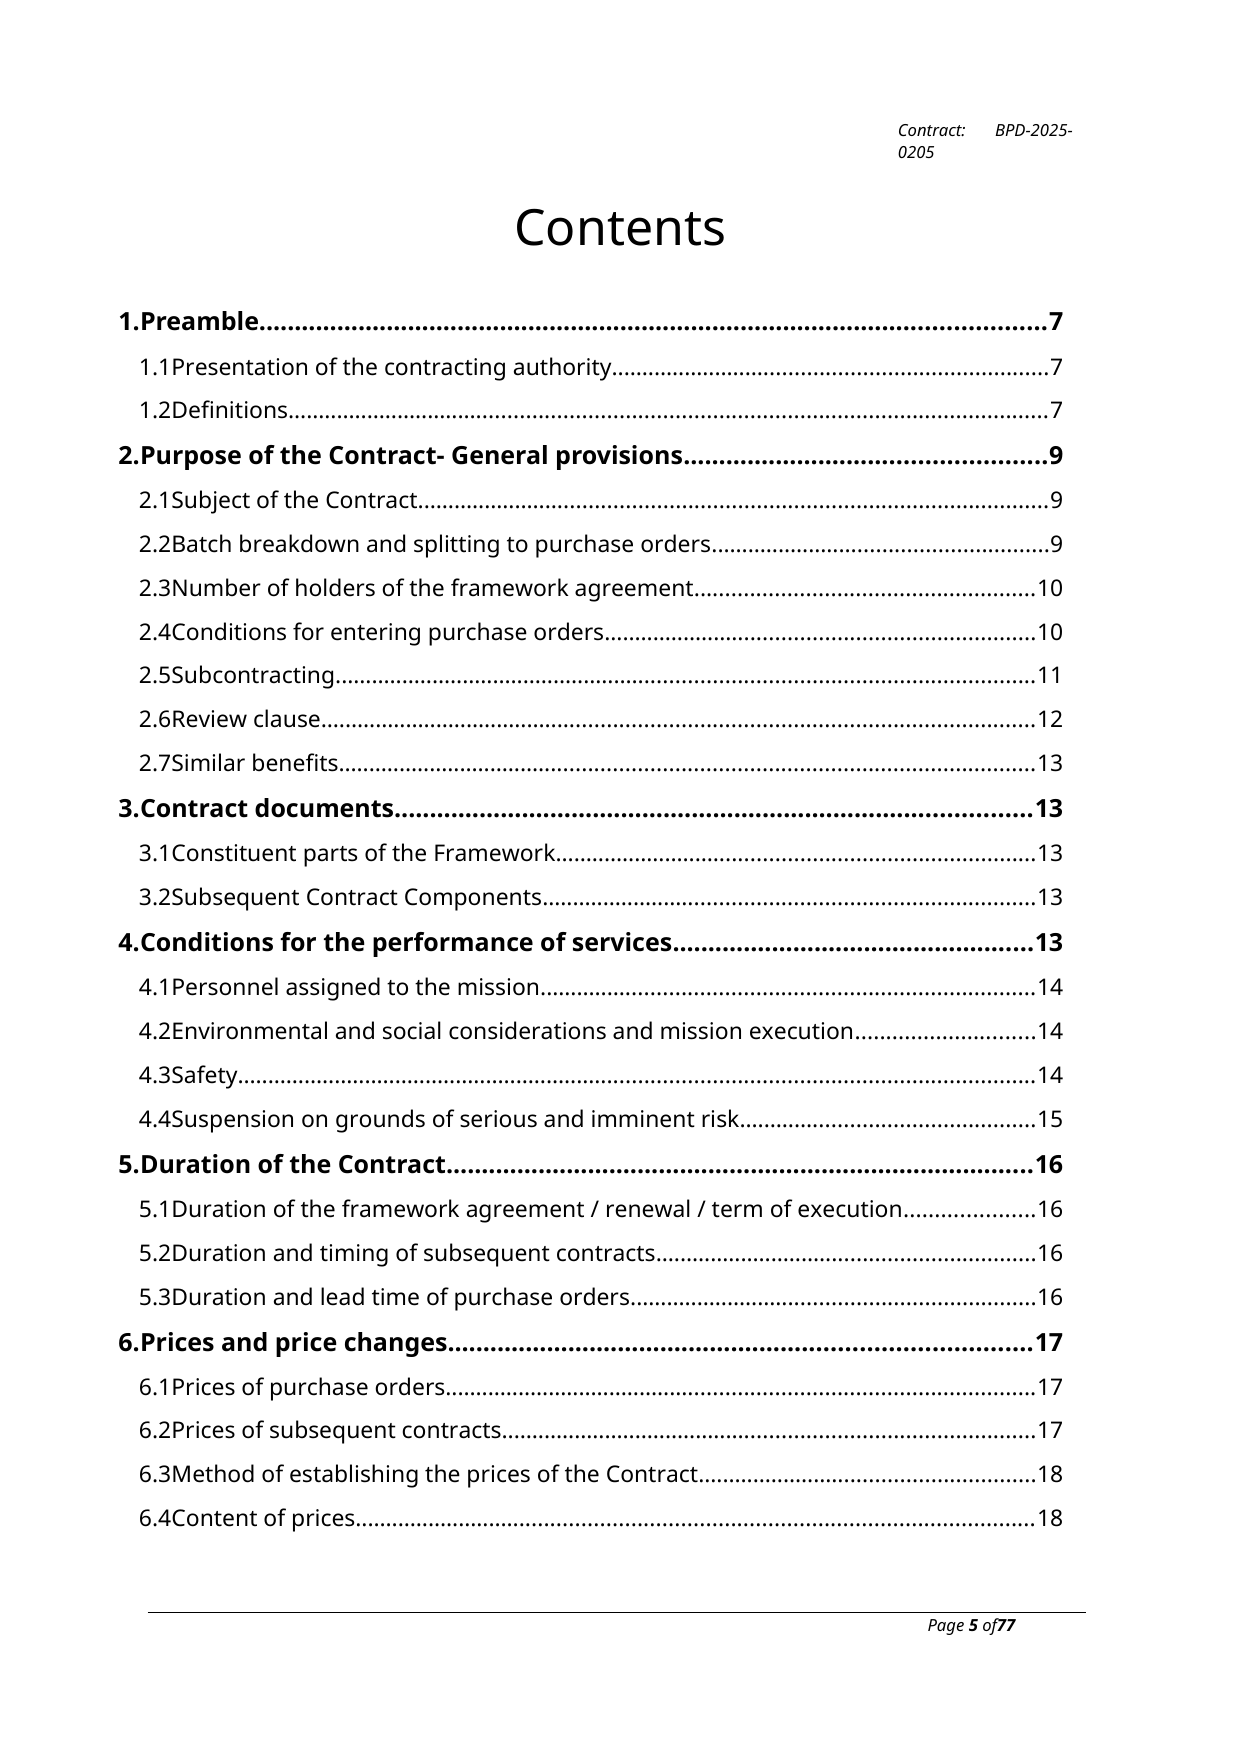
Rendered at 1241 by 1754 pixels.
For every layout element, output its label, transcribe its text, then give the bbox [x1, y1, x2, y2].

text 3. Contract documents 13 [118, 791, 1122, 825]
text 4.2 Environmental and social considerations and mission execution 14 [139, 1015, 1122, 1046]
text 4.4 Suspension on grounds of serious and imminent risk 15 [139, 1103, 1122, 1134]
text 1.1 Presentation of the contracting authority 7 [139, 350, 1122, 382]
text 4.3 Safety 14 [139, 1059, 1122, 1090]
text 2.3 Number of holders of the framework agreement 10 [139, 572, 1122, 603]
text 6. Prices and price changes 17 [118, 1324, 1122, 1358]
text 3.2 Subsequent Contract Components 13 [139, 881, 1122, 912]
text 5. Duration of the Contract 16 [118, 1146, 1122, 1180]
text 4. Conditions for the performance of services 13 [118, 925, 1122, 959]
text 5.1 Duration of the framework agreement / renewal / term of execution 16 [139, 1193, 1122, 1224]
text 4.1 Personnel assigned to the mission 14 [139, 971, 1122, 1003]
text 1. Preamble 7 [118, 304, 1122, 338]
text 2.1 Subject of the Contract 9 [139, 484, 1122, 516]
text 6.2 Prices of subsequent contracts 17 [139, 1414, 1122, 1446]
text 2.4 Conditions for entering purchase orders 10 [139, 616, 1122, 647]
text 5.2 Duration and timing of subsequent contracts 16 [139, 1237, 1122, 1268]
text 2. Purpose of the Contract- General provisions 9 [118, 438, 1122, 472]
text 5.3 Duration and lead time of purchase orders 16 [139, 1280, 1122, 1312]
text 6.3 Method of establishing the prices of the Contract 18 [139, 1458, 1122, 1489]
text 2.7 Similar benefits 13 [139, 747, 1122, 778]
text 2.2 Batch breakdown and splitting to purchase orders 9 [139, 528, 1122, 559]
text 6.4 Content of prices 18 [139, 1502, 1122, 1533]
text 2.6 Review clause 12 [139, 703, 1122, 734]
text 6.1 Prices of purchase orders 17 [139, 1371, 1122, 1402]
text Contents [118, 192, 1122, 260]
text 3.1 Constituent parts of the Framework 13 [139, 837, 1122, 868]
text 2.5 Subcontracting 11 [139, 659, 1122, 691]
text 1.2 Definitions 7 [139, 394, 1122, 425]
